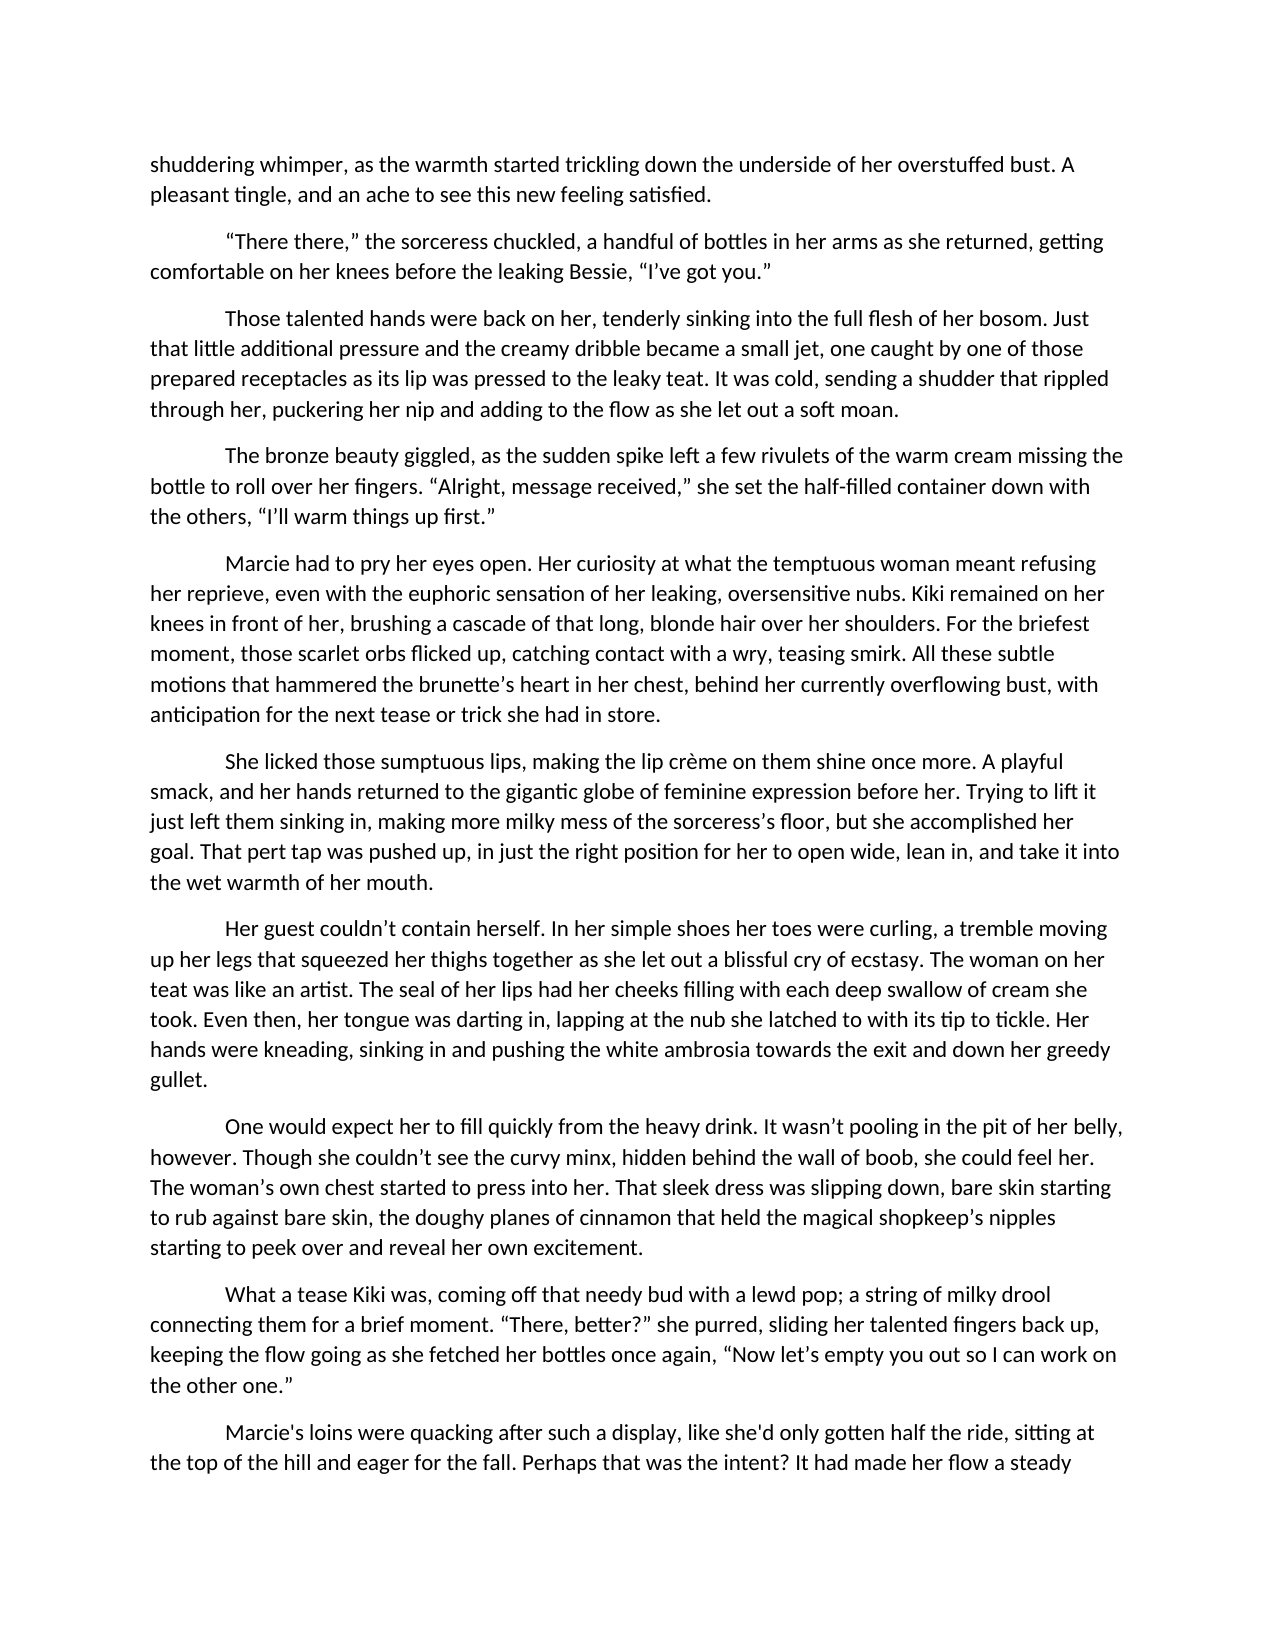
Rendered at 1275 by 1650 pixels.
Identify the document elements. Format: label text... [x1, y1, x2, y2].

text “There there,” the sorceress chuckled, a handful of bottles in her arms as she returned, getting comfortable on her knees before the leaking Bessie, “I’ve got you.” [150, 227, 1125, 285]
text Marcie had to pry her eyes open. Her curiosity at what the temptuous woman meant refusing her reprieve, even with the euphoric sensation of her leaking, oversensitive nubs. Kiki remained on her knees in front of her, brushing a cascade of that long, blonde hair over her shoulders. For the briefest moment, those scarlet orbs flicked up, catching contact with a wry, teasing smirk. All these subtle motions that hammered the brunette’s heart in her chest, behind her currently overflowing bust, with anticipation for the next tease or trick she had in store. [150, 549, 1125, 728]
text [150, 1418, 1125, 1476]
text The bronze beauty giggled, as the sudden spike left a few rivulets of the warm cream missing the bottle to roll over her fingers. “Alright, message received,” she set the half-filled container down with the others, “I’ll warm things up first.” [150, 442, 1125, 530]
text What a tease Kiki was, coming off that needy bud with a lewd pop; a string of milky drool connecting them for a brief moment. “There, better?” she purred, sliding her talented fingers back up, keeping the flow going as she fetched her bottles once again, “Now let’s empty you out so I can work on the other one.” [150, 1280, 1125, 1399]
text One would expect her to fill quickly from the heavy drink. It wasn’t pooling in the pit of her belly, however. Though she couldn’t see the curvy minx, hidden behind the wall of boob, she could feel her. The woman’s own chest started to press into her. That sleek dress was slipping down, bare skin starting to rub against bare skin, the doughy planes of cinnamon that held the magical shopkeep’s nipples starting to peek over and reveal her own excitement. [150, 1112, 1125, 1261]
text Her guest couldn’t contain herself. In her simple shoes her toes were curling, a tremble moving up her legs that squeezed her thighs together as she let out a blissful cry of ecstasy. The woman on her teat was like an artist. The seal of her lips had her cheeks filling with each deep swallow of cream she took. Even then, her tongue was darting in, lapping at the nub she latched to with its tip to tickle. Her hands were kneading, sinking in and pushing the white ambrosia towards the exit and down her greedy gullet. [150, 914, 1125, 1094]
text Those talented hands were back on her, tenderly sinking into the full flesh of her bosom. Just that little additional pressure and the creamy dribble became a small jet, one caught by one of those prepared receptacles as its lip was pressed to the leaky teat. It was cold, sending a shudder that rippled through her, puckering her nip and adding to the flow as she let out a soft moan. [150, 304, 1125, 423]
text She licked those sumptuous lips, making the lip crème on them shine once more. A playful smack, and her hands returned to the gigantic globe of feminine expression before her. Trying to lift it just left them sinking in, making more milky mess of the sorceress’s floor, but she accomplished her goal. That pert tap was pushed up, in just the right position for her to open wide, lean in, and take it into the wet warmth of her mouth. [150, 747, 1125, 896]
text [150, 150, 1125, 208]
